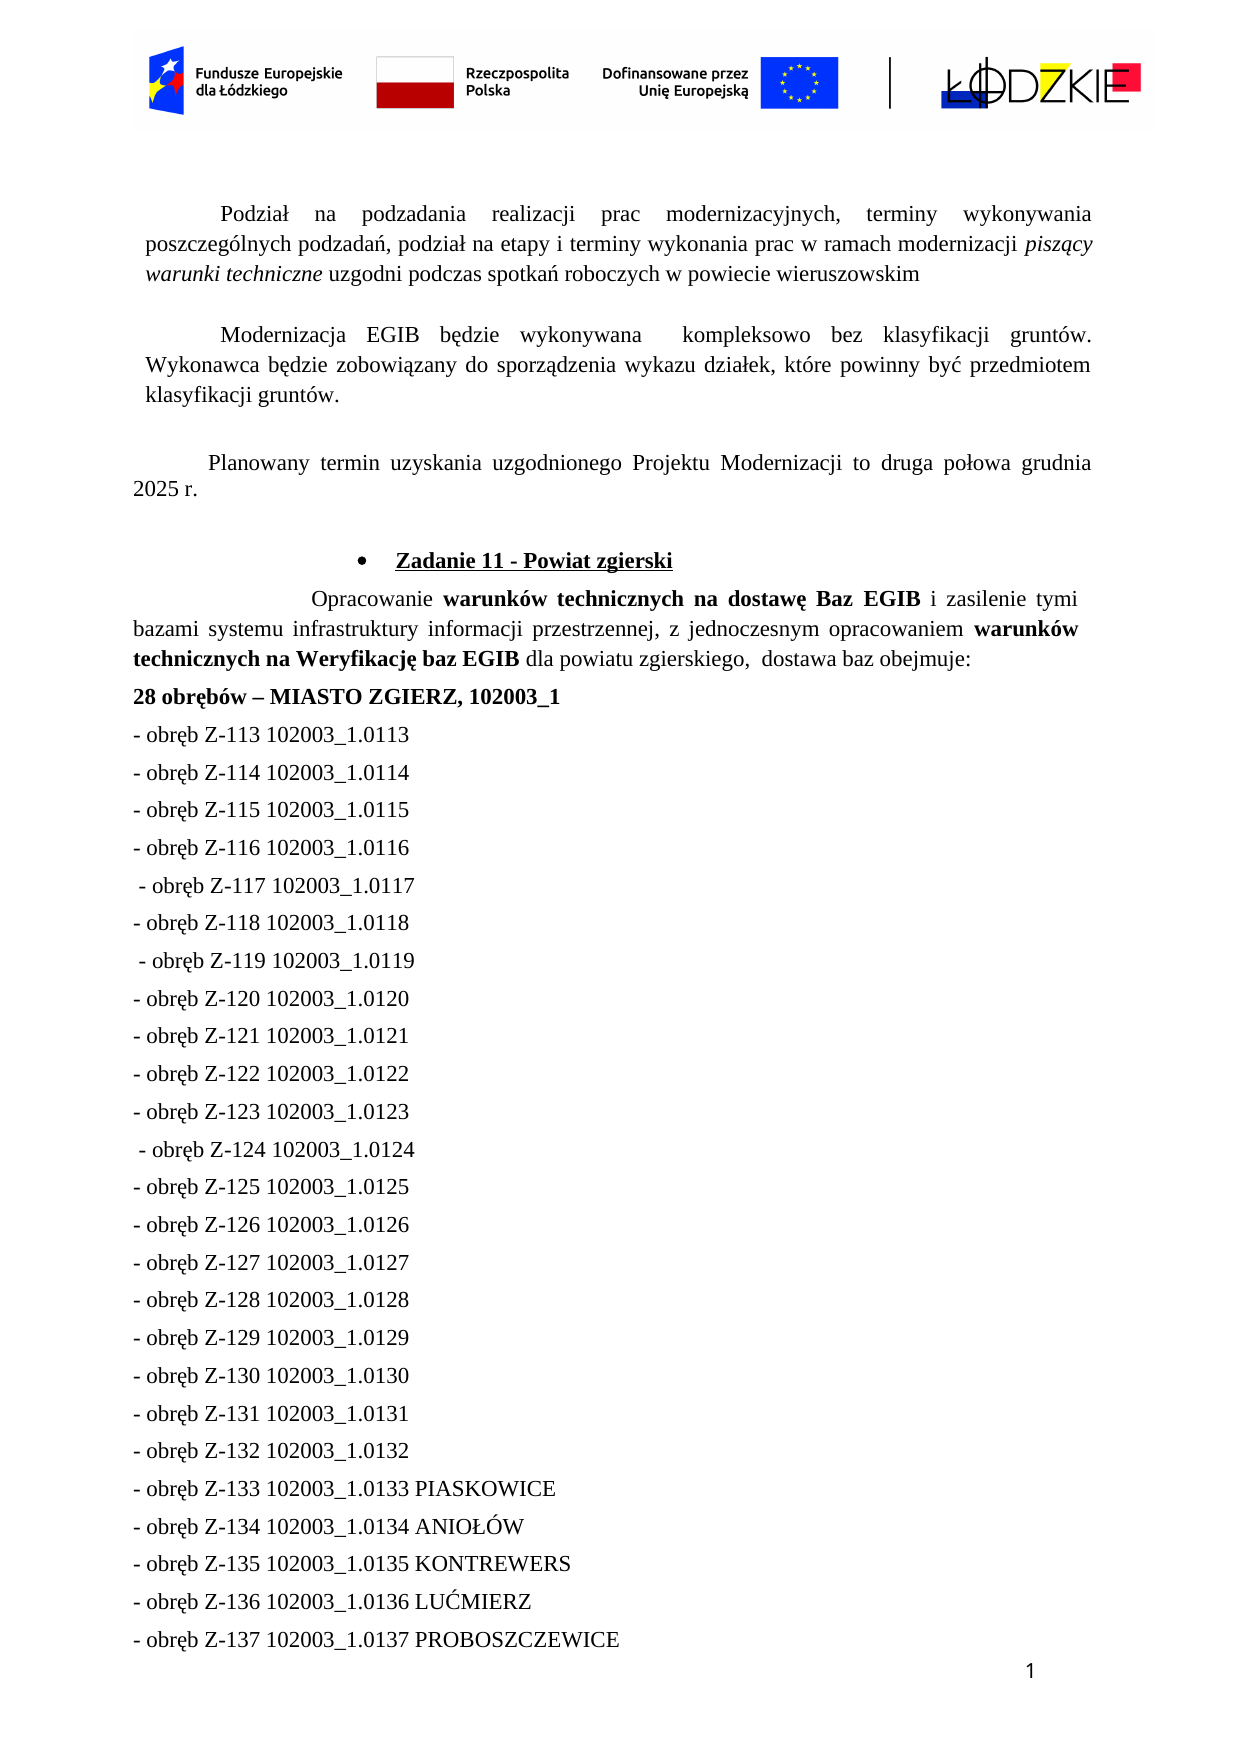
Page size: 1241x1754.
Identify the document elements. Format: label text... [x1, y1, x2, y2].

picture [132, 29, 1158, 132]
text - obręb Z-120 102003_1.0120 [133, 985, 1078, 1011]
text - obręb Z-116 102003_1.0116 [133, 834, 1078, 860]
text - obręb Z-121 102003_1.0121 [133, 1022, 1078, 1049]
text Planowany termin uzyskania uzgodnionego Projektu Modernizacji to druga połowa grudnia 2025 r. [133, 450, 1093, 502]
text Opracowanie warunków technicznych na dostawę Baz EGIB i zasilenie tymi bazami systemu infrastruktury informacji przestrzennej, z jednoczesnym opracowaniem warunków technicznych na Weryfikację baz EGIB dla powiatu zgierskiego, dostawa baz obejmuje: [133, 585, 1078, 672]
text - obręb Z-118 102003_1.0118 [133, 909, 1078, 936]
list Zadanie 11 - Powiat zgierski [358, 547, 1078, 574]
text - obręb Z-113 102003_1.0113 [133, 721, 1078, 747]
text Podział na podzadania realizacji prac modernizacyjnych, terminy wykonywania poszczególnych podzadań, podział na etapy i terminy wykonania prac w ramach modernizacji piszący warunki techniczne uzgodni podczas spotkań roboczych w powiecie wieruszowskim [145, 200, 1093, 287]
text - obręb Z-127 102003_1.0127 [133, 1249, 1078, 1275]
text - obręb Z-135 102003_1.0135 KONTREWERS [133, 1550, 1078, 1577]
text Modernizacja EGIB będzie wykonywana kompleksowo bez klasyfikacji gruntów. Wykonawca będzie zobowiązany do sporządzenia wykazu działek, które powinny być przedmiotem klasyfikacji gruntów. [145, 321, 1093, 407]
text - obręb Z-137 102003_1.0137 PROBOSZCZEWICE [133, 1626, 1078, 1652]
text - obręb Z-125 102003_1.0125 [133, 1173, 1078, 1200]
text - obręb Z-114 102003_1.0114 [133, 758, 1078, 785]
text - obręb Z-131 102003_1.0131 [133, 1399, 1078, 1426]
text - obręb Z-129 102003_1.0129 [133, 1324, 1078, 1351]
text - obręb Z-136 102003_1.0136 LUĆMIERZ [133, 1588, 1078, 1614]
text - obręb Z-134 102003_1.0134 ANIOŁÓW [133, 1513, 1078, 1539]
text - obręb Z-130 102003_1.0130 [133, 1362, 1078, 1388]
text - obręb Z-124 102003_1.0124 [133, 1136, 1078, 1162]
text - obręb Z-117 102003_1.0117 [133, 872, 1078, 898]
text - obręb Z-122 102003_1.0122 [133, 1060, 1078, 1087]
text - obręb Z-133 102003_1.0133 PIASKOWICE [133, 1475, 1078, 1501]
text - obręb Z-128 102003_1.0128 [133, 1286, 1078, 1313]
text - obręb Z-132 102003_1.0132 [133, 1437, 1078, 1464]
text - obręb Z-119 102003_1.0119 [133, 947, 1078, 973]
text - obręb Z-126 102003_1.0126 [133, 1211, 1078, 1237]
text - obręb Z-115 102003_1.0115 [133, 796, 1078, 823]
text 28 obrębów – MIASTO ZGIERZ, 102003_1 [133, 683, 1078, 709]
text - obręb Z-123 102003_1.0123 [133, 1098, 1078, 1124]
